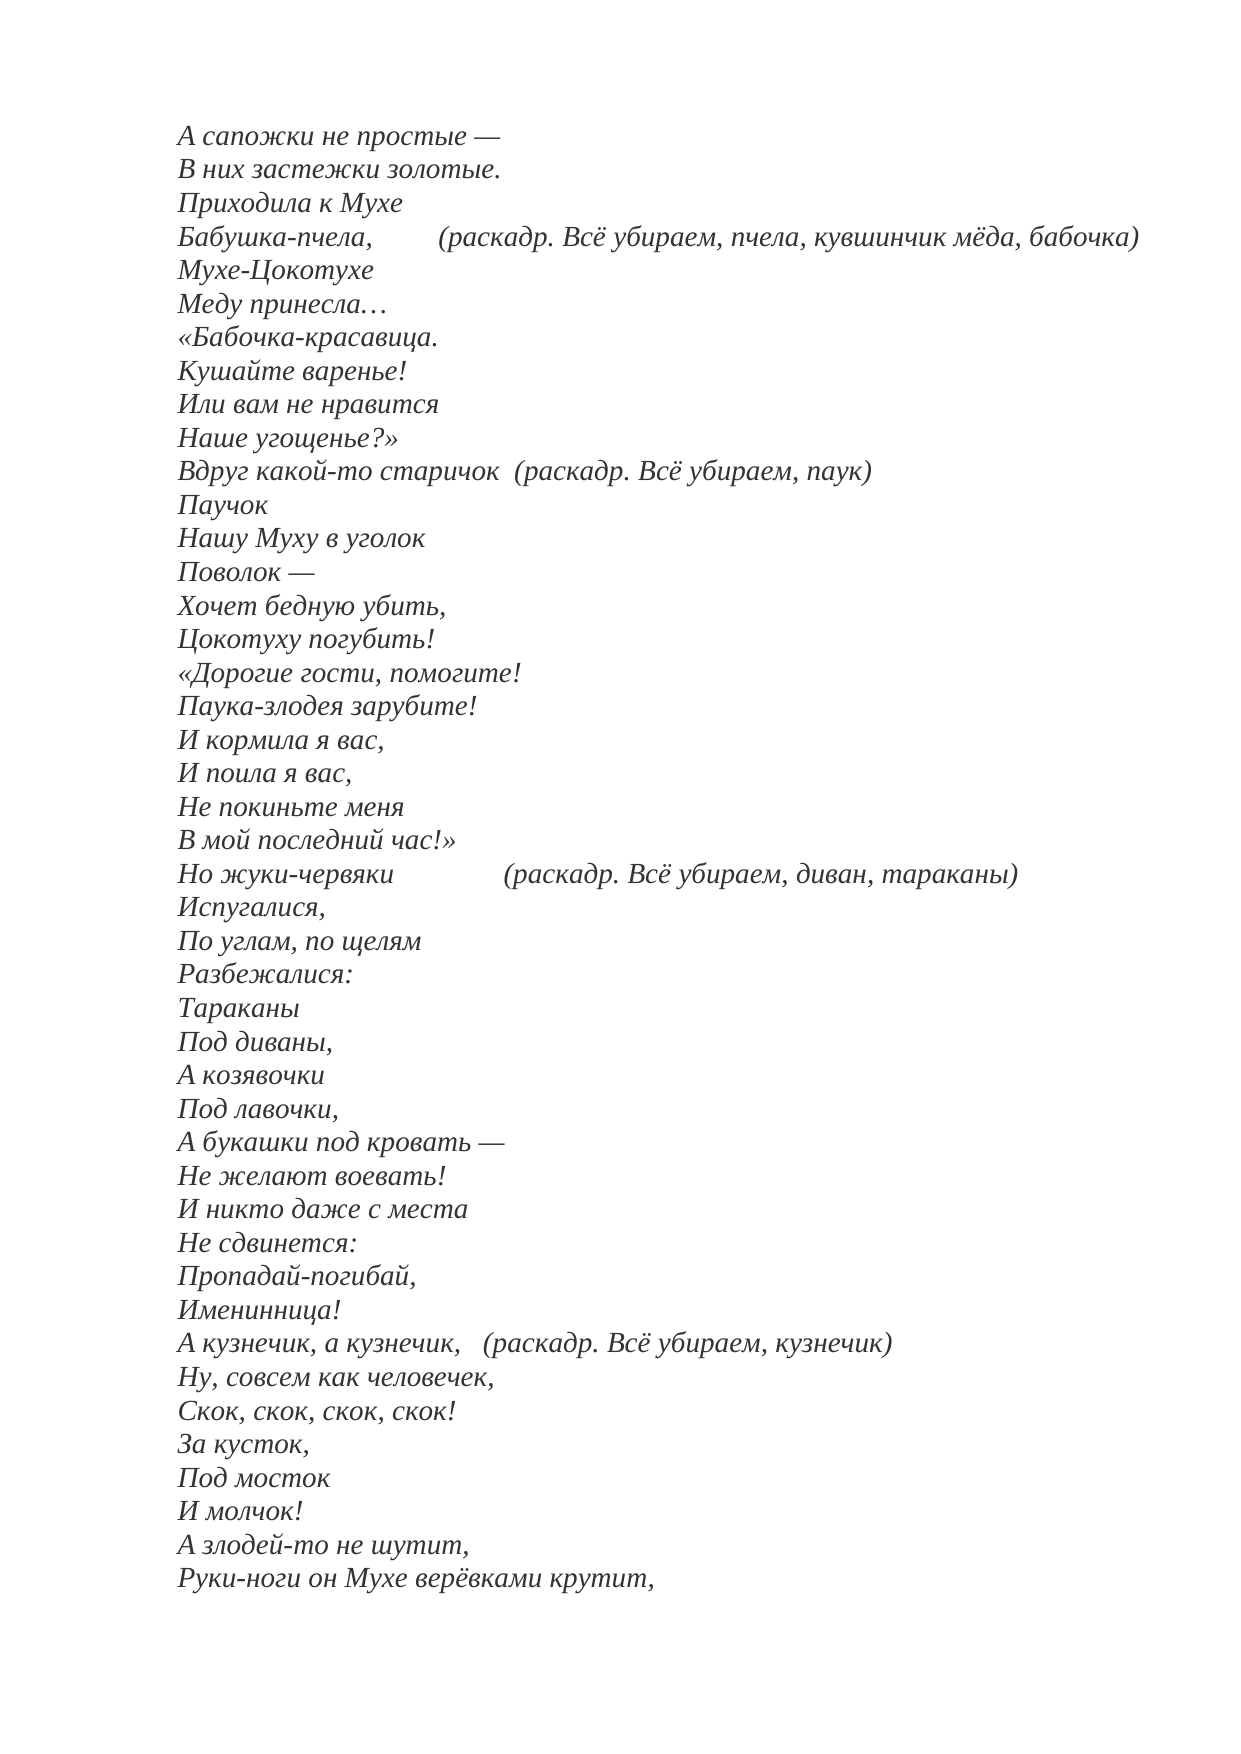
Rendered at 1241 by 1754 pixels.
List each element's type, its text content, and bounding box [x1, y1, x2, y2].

text Вдруг какой-то старичок (раскадр. Всё убираем, паук) Паучок Нашу Муху в уголок Поволок — Хочет бедную убить, Цокотуху погубить! [177, 453, 1152, 655]
text «Дорогие гости, помогите! Паука-злодея зарубите! И кормила я вас, И поила я вас, Не покиньте меня В мой последний час!» [177, 655, 1152, 856]
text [177, 118, 1152, 185]
text Приходила к Мухе Бабушка-пчела, (раскадр. Всё убираем, пчела, кувшинчик мёда, бабочка) Мухе-Цокотухе Меду принесла… [177, 185, 1152, 319]
text «Бабочка-красавица. Кушайте варенье! Или вам не нравится Наше угощенье?» [177, 319, 1152, 453]
text Но жуки-червяки (раскадр. Всё убираем, диван, тараканы) Испугалися, По углам, по щелям Разбежалися: Тараканы Под диваны, А козявочки Под лавочки, А букашки под кровать — Не желают воевать! И никто даже с места Не сдвинется: Пропадай-погибай, Именинница! [177, 856, 1152, 1326]
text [177, 1527, 1152, 1594]
text А кузнечик, а кузнечик, (раскадр. Всё убираем, кузнечик) Ну, совсем как человечек, Скок, скок, скок, скок! За кусток, Под мосток И молчок! [177, 1326, 1152, 1527]
